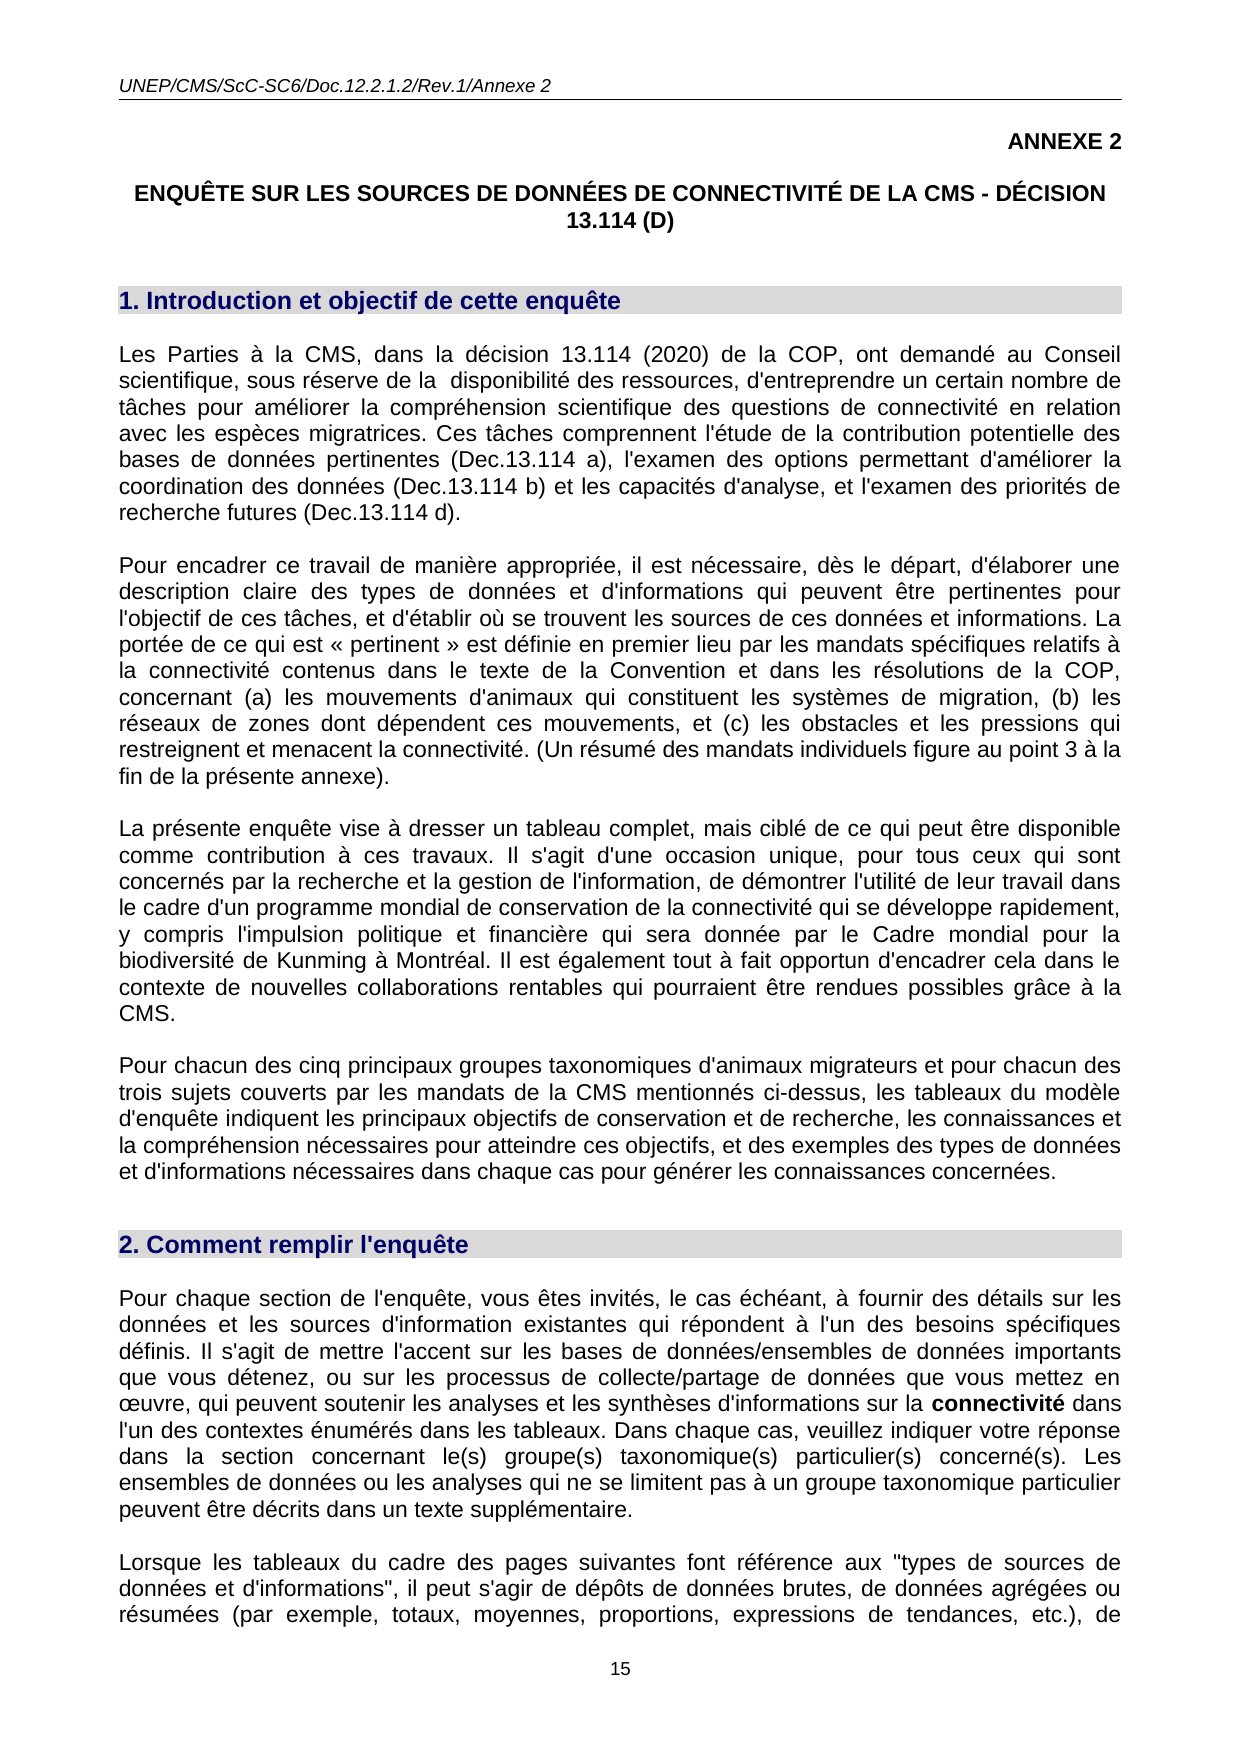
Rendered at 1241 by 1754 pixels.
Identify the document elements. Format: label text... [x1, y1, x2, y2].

text 2. Comment remplir l'enquête [118, 1230, 1122, 1258]
text La présente enquête vise à dresser un tableau complet, mais ciblé de ce qui peut être disponible comme contribution à ces travaux. Il s'agit d'une occasion unique, pour tous ceux qui sont concernés par la recherche et la gestion de l'information, de démontrer l'utilité de leur travail dans le cadre d'un programme mondial de conservation de la connectivité qui se développe rapidement, y compris l'impulsion politique et financière qui sera donnée par le Cadre mondial pour la biodiversité de Kunming à Montréal. Il est également tout à fait opportun d'encadrer cela dans le contexte de nouvelles collaborations rentables qui pourraient être rendues possibles grâce à la CMS. [118, 815, 1122, 1026]
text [118, 1548, 1122, 1627]
text Pour encadrer ce travail de manière appropriée, il est nécessaire, dès le départ, d'élaborer une description claire des types de données et d'informations qui peuvent être pertinentes pour l'objectif de ces tâches, et d'établir où se trouvent les sources de ces données et informations. La portée de ce qui est « pertinent » est définie en premier lieu par les mandats spécifiques relatifs à la connectivité contenus dans le texte de la Convention et dans les résolutions de la COP, concernant (a) les mouvements d'animaux qui constituent les systèmes de migration, (b) les réseaux de zones dont dépendent ces mouvements, et (c) les obstacles et les pressions qui restreignent et menacent la connectivité. (Un résumé des mandats individuels figure au point 3 à la fin de la présente annexe). [118, 552, 1122, 789]
text Les Parties à la CMS, dans la décision 13.114 (2020) de la COP, ont demandé au Conseil scientifique, sous réserve de la disponibilité des ressources, d'entreprendre un certain nombre de tâches pour améliorer la compréhension scientifique des questions de connectivité en relation avec les espèces migratrices. Ces tâches comprennent l'étude de la contribution potentielle des bases de données pertinentes (Dec.13.114 a), l'examen des options permettant d'améliorer la coordination des données (Dec.13.114 b) et les capacités d'analyse, et l'examen des priorités de recherche futures (Dec.13.114 d). [118, 341, 1122, 525]
text Pour chacun des cinq principaux groupes taxonomiques d'animaux migrateurs et pour chacun des trois sujets couverts par les mandats de la CMS mentionnés ci-dessus, les tableaux du modèle d'enquête indiquent les principaux objectifs de conservation et de recherche, les connaissances et la compréhension nécessaires pour atteindre ces objectifs, et des exemples des types de données et d'informations nécessaires dans chaque cas pour générer les connaissances concernées. [118, 1052, 1122, 1184]
text Pour chaque section de l'enquête, vous êtes invités, le cas échéant, à fournir des détails sur les données et les sources d'information existantes qui répondent à l'un des besoins spécifiques définis. Il s'agit de mettre l'accent sur les bases de données/ensembles de données importants que vous détenez, ou sur les processus de collecte/partage de données que vous mettez en œuvre, qui peuvent soutenir les analyses et les synthèses d'informations sur la connectivité dans l'un des contextes énumérés dans les tableaux. Dans chaque cas, veuillez indiquer votre réponse dans la section concernant le(s) groupe(s) taxonomique(s) particulier(s) concerné(s). Les ensembles de données ou les analyses qui ne se limitent pas à un groupe taxonomique particulier peuvent être décrits dans un texte supplémentaire. [118, 1285, 1122, 1522]
text ANNEXE 2 [118, 128, 1122, 154]
text ENQUÊTE SUR LES SOURCES DE DONNÉES DE CONNECTIVITÉ DE LA CMS - DÉCISION 13.114 (D) [118, 180, 1122, 233]
text 1. Introduction et objectif de cette enquête [118, 286, 1122, 314]
